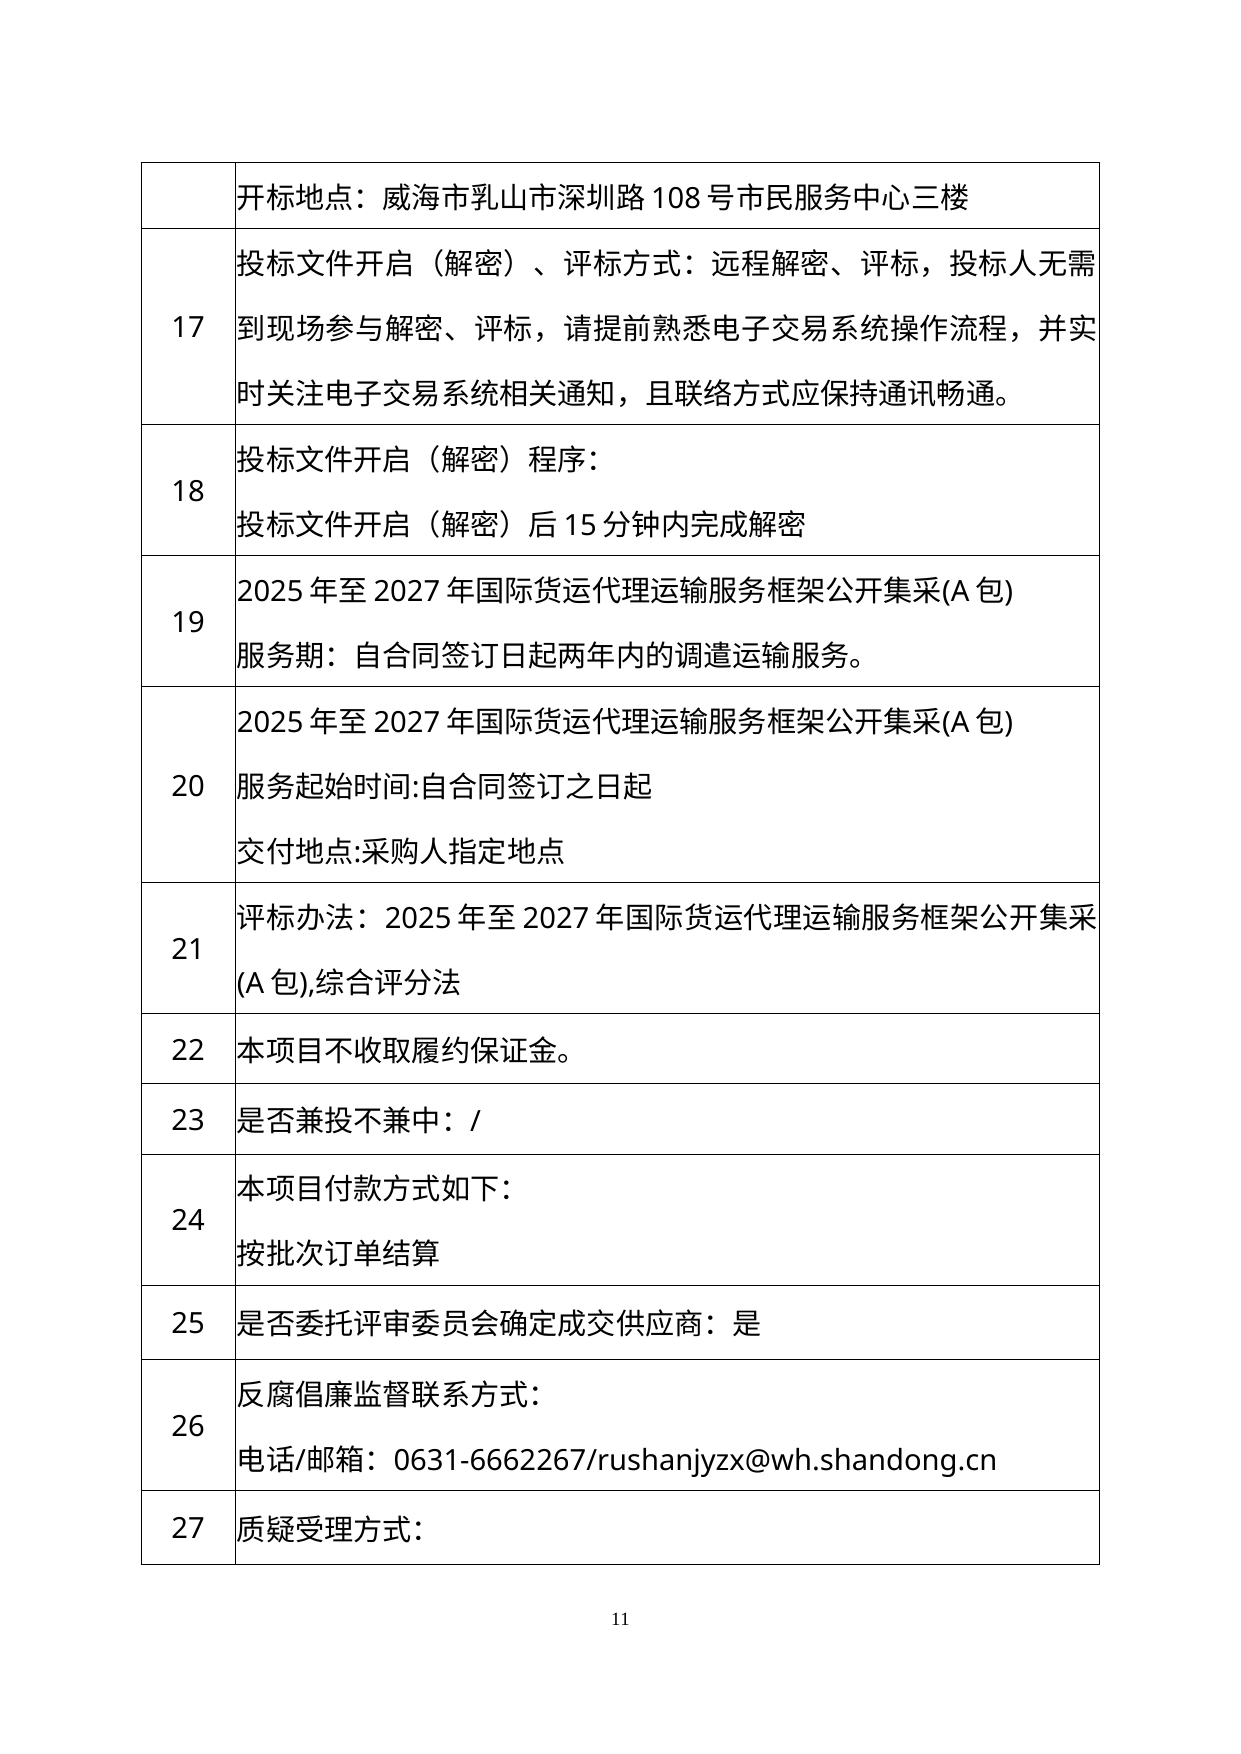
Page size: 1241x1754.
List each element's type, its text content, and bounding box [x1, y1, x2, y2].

table_cell 26 [142, 1360, 235, 1490]
table_cell 18 [142, 425, 235, 555]
table_cell 评标办法：2025年至2027年国际货运代理运输服务框架公开集采(A包),综合评分法 [236, 883, 1099, 1013]
table_cell 2025年至2027年国际货运代理运输服务框架公开集采(A包) 服务起始时间:自合同签订之日起 交付地点:采购人指定地点 [236, 687, 1099, 882]
table_cell 17 [142, 229, 235, 424]
table_cell 是否委托评审委员会确定成交供应商：是 [236, 1286, 1099, 1359]
table_cell 27 [142, 1491, 235, 1564]
table_cell 20 [142, 687, 235, 882]
table_cell 23 [142, 1084, 235, 1153]
table_cell 投标文件开启（解密）程序： 投标文件开启（解密）后15分钟内完成解密 [236, 425, 1099, 555]
table_cell 投标文件开启（解密）、评标方式：远程解密、评标，投标人无需到现场参与解密、评标，请提前熟悉电子交易系统操作流程，并实时关注电子交易系统相关通知，且联络方式应保持通讯畅通。 [236, 229, 1099, 424]
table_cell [236, 163, 1099, 228]
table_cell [236, 1491, 1099, 1564]
table_cell 反腐倡廉监督联系方式： 电话/邮箱：0631-6662267/rushanjyzx@wh.shandong.cn [236, 1360, 1099, 1490]
table_cell 16 [142, 163, 235, 228]
table_cell 本项目不收取履约保证金。 [236, 1014, 1099, 1083]
table_cell 是否兼投不兼中：/ [236, 1084, 1099, 1153]
table_cell 2025年至2027年国际货运代理运输服务框架公开集采(A包) 服务期：自合同签订日起两年内的调遣运输服务。 [236, 556, 1099, 686]
table_cell 本项目付款方式如下： 按批次订单结算 [236, 1155, 1099, 1284]
table_cell 22 [142, 1014, 235, 1083]
table_cell 19 [142, 556, 235, 686]
table_cell 24 [142, 1155, 235, 1284]
table_cell 25 [142, 1286, 235, 1359]
table_cell 21 [142, 883, 235, 1013]
